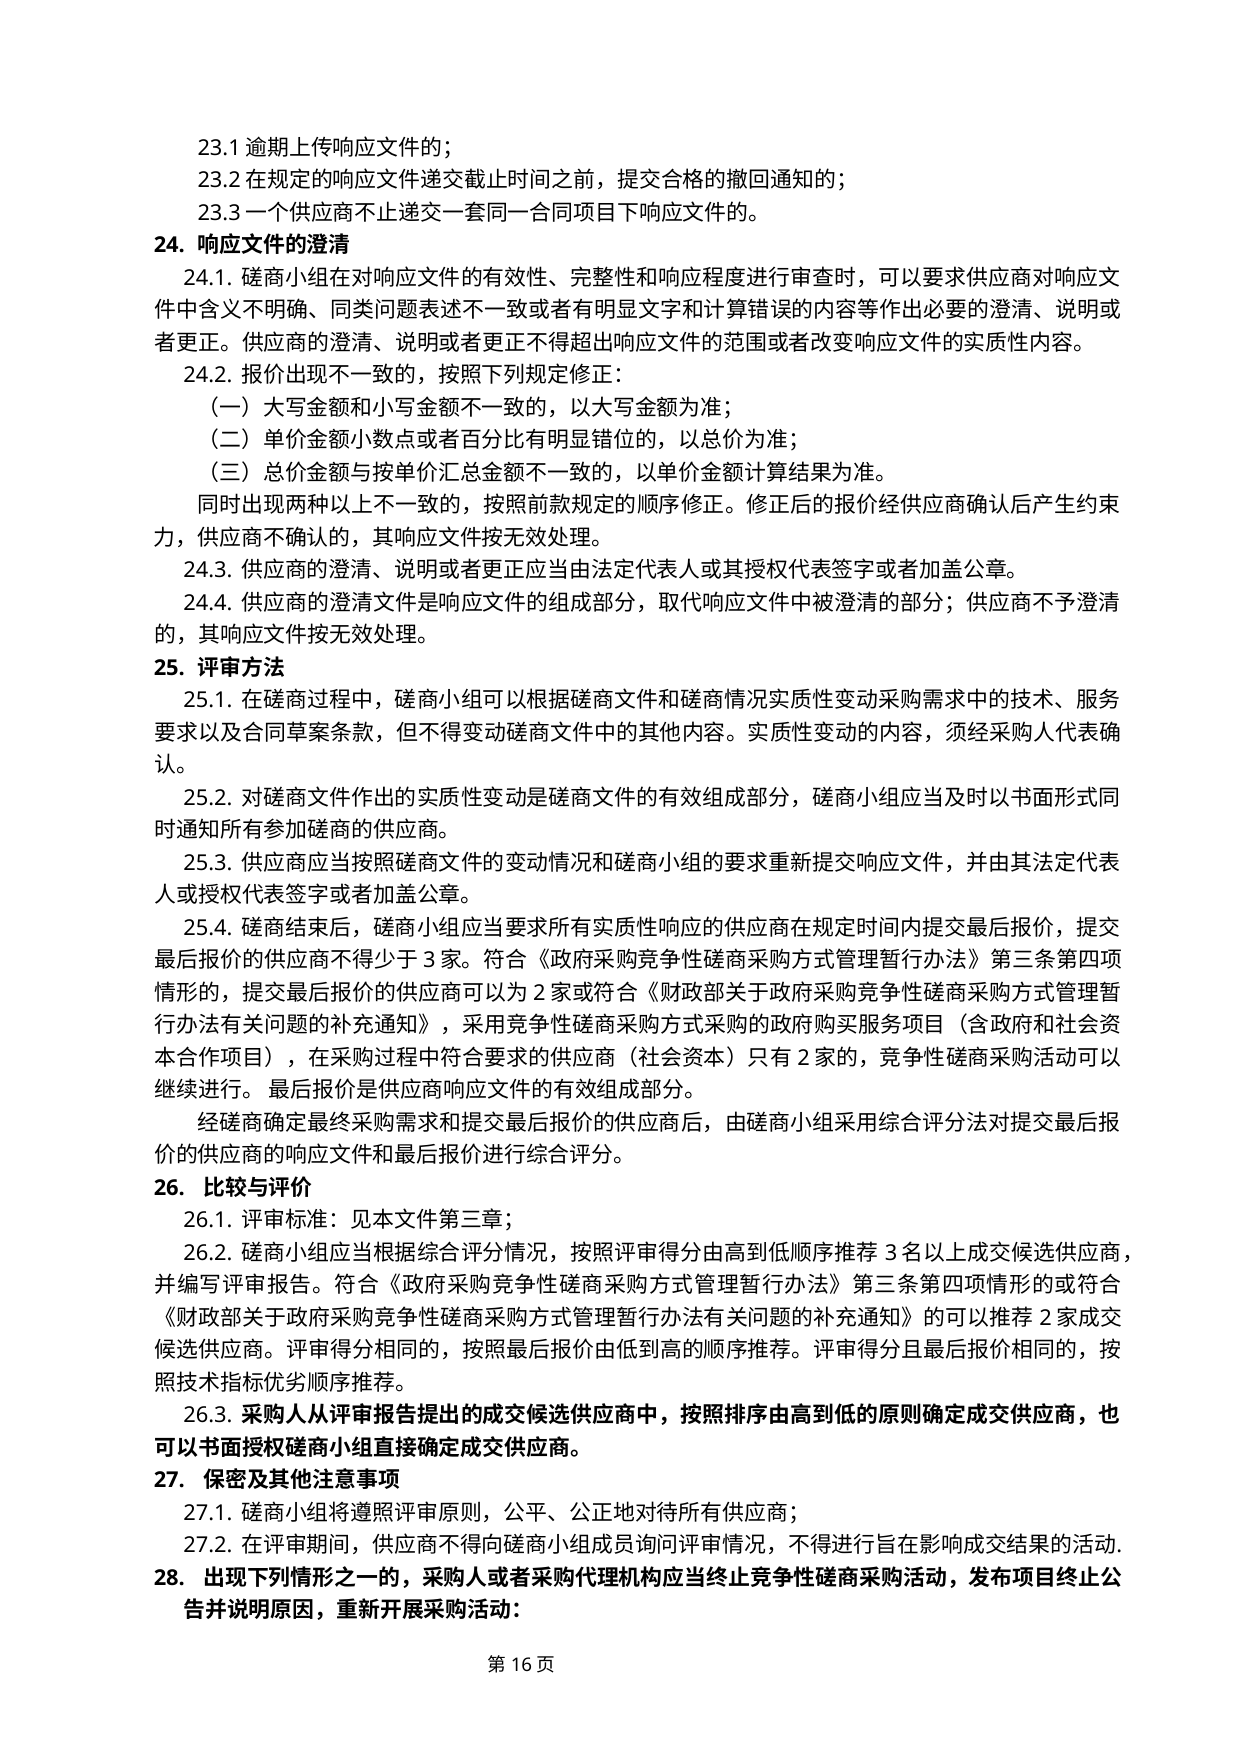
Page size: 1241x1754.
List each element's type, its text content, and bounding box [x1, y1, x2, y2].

list 供应商的澄清、说明或者更正应当由法定代表人或其授权代表签字或者加盖公章。 [154, 552, 1122, 584]
list 大写金额和小写金额不一致的，以大写金额为准； [153, 389, 1122, 422]
list 供应商的澄清文件是响应文件的组成部分，取代响应文件中被澄清的部分；供应商不予澄清的，其响应文件按无效处理。 [154, 584, 1122, 649]
list 总价金额与按单价汇总金额不一致的，以单价金额计算结果为准。 [153, 454, 1122, 487]
text 23.3一个供应商不止递交一套同一合同项目下响应文件的。 [153, 194, 1122, 227]
list 磋商结束后，磋商小组应当要求所有实质性响应的供应商在规定时间内提交最后报价，提交最后报价的供应商不得少于3家。符合《政府采购竞争性磋商采购方式管理暂行办法》第三条第四项情形的，提交最后报价的供应商可以为2家或符合《财政部关于政府采购竞争性磋商采购方式管理暂行办法有关问题的补充通知》，采用竞争性磋商采购方式采购的政府购买服务项目（含政府和社会资本合作项目），在采购过程中符合要求的供应商（社会资本）只有2家的，竞争性磋商采购活动可以继续进行。 最后报价是供应商响应文件的有效组成部分。 [154, 909, 1122, 1104]
list 磋商小组应当根据综合评分情况，按照评审得分由高到低顺序推荐3名以上成交候选供应商，并编写评审报告。符合《政府采购竞争性磋商采购方式管理暂行办法》第三条第四项情形的或符合《财政部关于政府采购竞争性磋商采购方式管理暂行办法有关问题的补充通知》的可以推荐2家成交候选供应商。评审得分相同的，按照最后报价由低到高的顺序推荐。评审得分且最后报价相同的，按照技术指标优劣顺序推荐。 [154, 1234, 1122, 1397]
list 响应文件的澄清 [153, 227, 1122, 259]
list 磋商小组将遵照评审原则，公平、公正地对待所有供应商； [183, 1494, 1122, 1527]
text 经磋商确定最终采购需求和提交最后报价的供应商后，由磋商小组采用综合评分法对提交最后报价的供应商的响应文件和最后报价进行综合评分。 [154, 1104, 1122, 1169]
list 在评审期间，供应商不得向磋商小组成员询问评审情况，不得进行旨在影响成交结果的活动. [183, 1527, 1122, 1559]
list 评审标准：见本文件第三章； [183, 1202, 1122, 1234]
text 23.1逾期上传响应文件的； [153, 129, 1122, 162]
list 采购人从评审报告提出的成交候选供应商中，按照排序由高到低的原则确定成交供应商，也可以书面授权磋商小组直接确定成交供应商。 [154, 1397, 1122, 1462]
list 在磋商过程中，磋商小组可以根据磋商文件和磋商情况实质性变动采购需求中的技术、服务要求以及合同草案条款，但不得变动磋商文件中的其他内容。实质性变动的内容，须经采购人代表确认。 [154, 682, 1122, 779]
text 同时出现两种以上不一致的，按照前款规定的顺序修正。修正后的报价经供应商确认后产生约束力，供应商不确认的，其响应文件按无效处理。 [153, 487, 1122, 552]
list 报价出现不一致的，按照下列规定修正： [183, 357, 1122, 389]
list 磋商小组在对响应文件的有效性、完整性和响应程度进行审查时，可以要求供应商对响应文件中含义不明确、同类问题表述不一致或者有明显文字和计算错误的内容等作出必要的澄清、说明或者更正。供应商的澄清、说明或者更正不得超出响应文件的范围或者改变响应文件的实质性内容。 [154, 259, 1122, 357]
text 23.2在规定的响应文件递交截止时间之前，提交合格的撤回通知的； [153, 162, 1122, 194]
list 供应商应当按照磋商文件的变动情况和磋商小组的要求重新提交响应文件，并由其法定代表人或授权代表签字或者加盖公章。 [154, 844, 1122, 909]
list 单价金额小数点或者百分比有明显错位的，以总价为准； [153, 422, 1122, 454]
list 比较与评价 [153, 1169, 1122, 1202]
list 出现下列情形之一的，采购人或者采购代理机构应当终止竞争性磋商采购活动，发布项目终止公告并说明原因，重新开展采购活动： [153, 1559, 1122, 1624]
list 保密及其他注意事项 [153, 1462, 1122, 1494]
list 对磋商文件作出的实质性变动是磋商文件的有效组成部分，磋商小组应当及时以书面形式同时通知所有参加磋商的供应商。 [154, 779, 1122, 844]
list 评审方法 [153, 649, 1122, 682]
